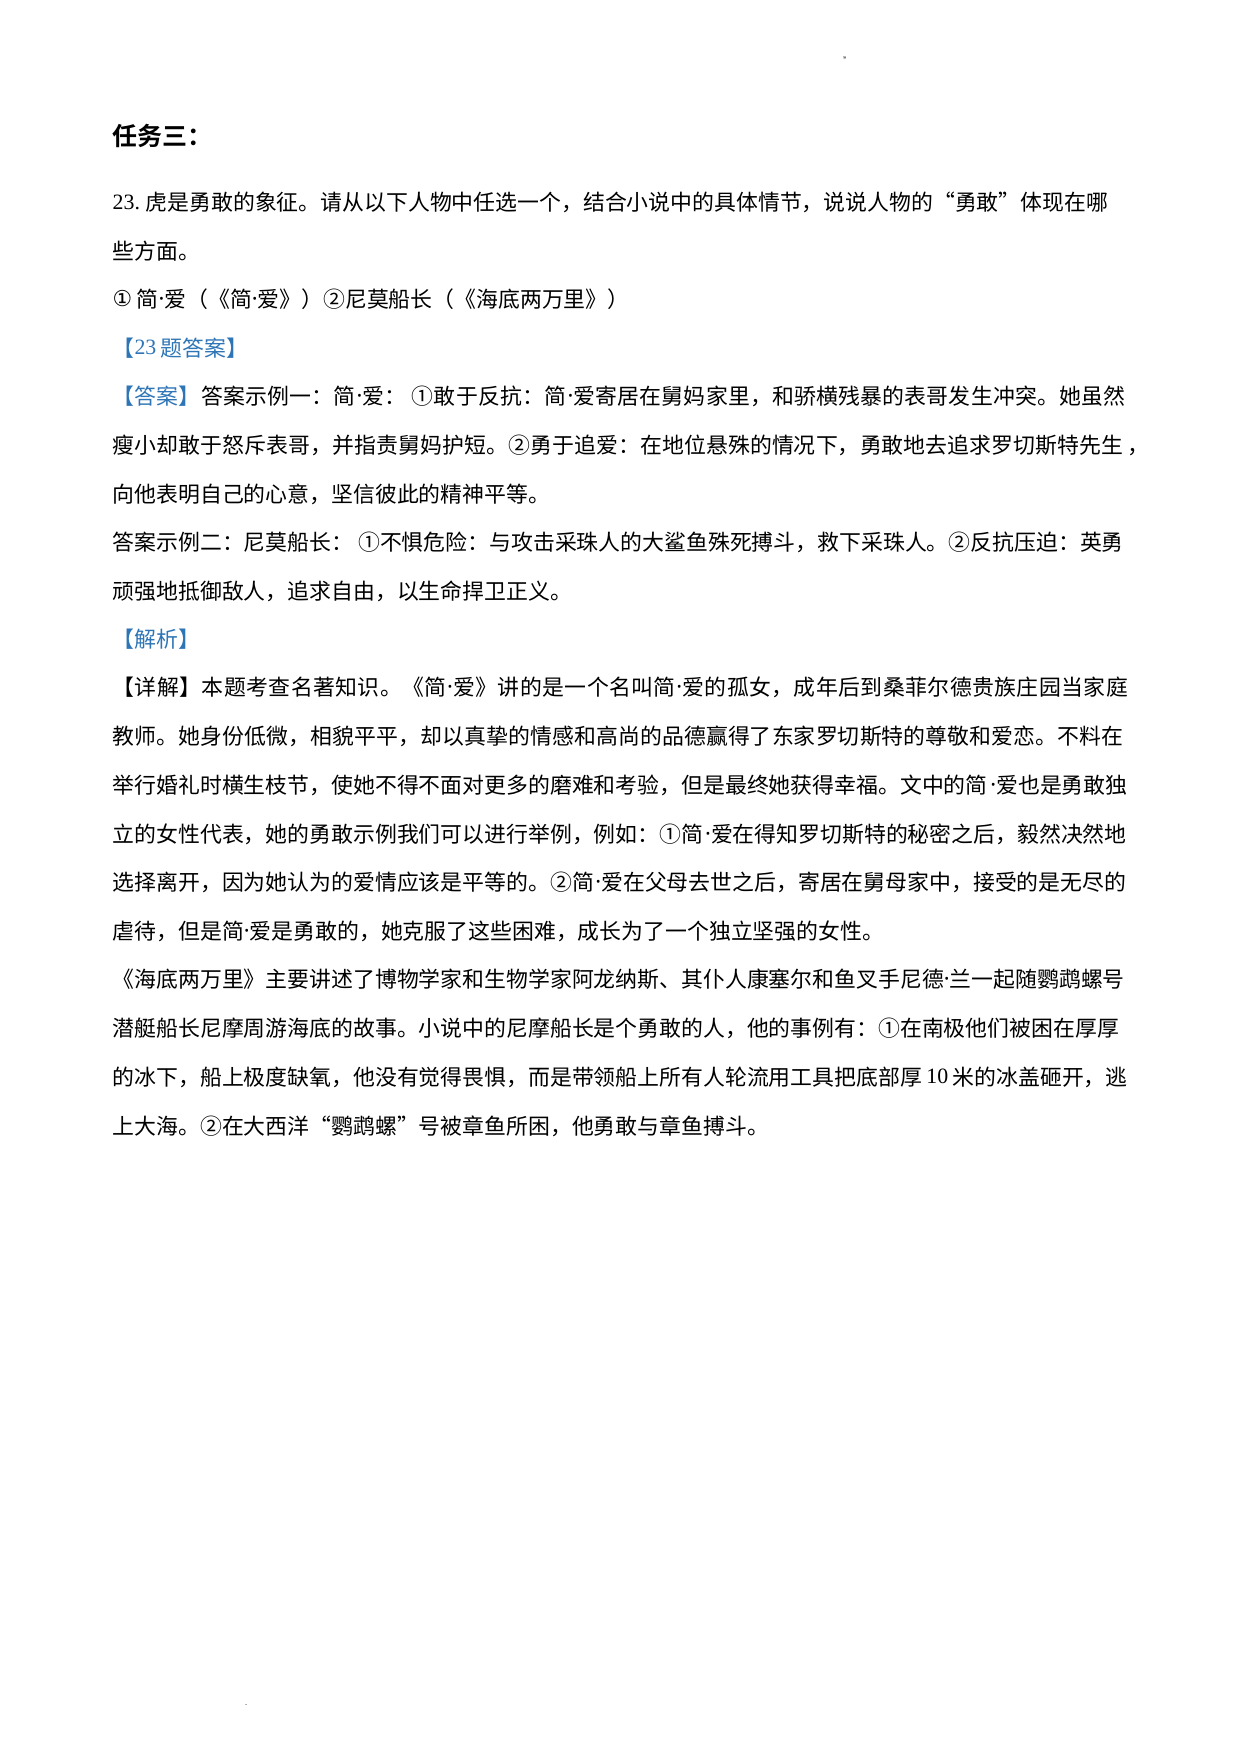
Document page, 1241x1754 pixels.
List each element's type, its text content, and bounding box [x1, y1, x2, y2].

text 23. 虎是勇敢的象征。请从以下人物中任选一个，结合小说中的具体情节，说说人物的“勇敢”体现在哪些方面。 [112, 185, 1128, 266]
text 【23题答案】 [112, 330, 1128, 363]
text 【详解】本题考查名著知识。《简·爱》讲的是一个名叫简·爱的孤女，成年后到桑菲尔德贵族庄园当家庭教师。她身份低微，相貌平平，却以真挚的情感和高尚的品德赢得了东家罗切斯特的尊敬和爱恋。不料在举行婚礼时横生枝节，使她不得不面对更多的磨难和考验，但是最终她获得幸福。文中的简·爱也是勇敢独立的女性代表，她的勇敢示例我们可以进行举例，例如：①简·爱在得知罗切斯特的秘密之后，毅然决然地选择离开，因为她认为的爱情应该是平等的。②简·爱在父母去世之后，寄居在舅母家中，接受的是无尽的虐待，但是简·爱是勇敢的，她克服了这些困难，成长为了一个独立坚强的女性。 [112, 670, 1128, 946]
text 任务三： [112, 102, 1128, 167]
text 答案示例二：尼莫船长： ①不惧危险：与攻击采珠人的大鲨鱼殊死搏斗，救下采珠人。②反抗压迫：英勇顽强地抵御敌人，追求自由，以生命捍卫正义。 [112, 524, 1128, 606]
text ①简·爱（《简·爱》）②尼莫船长（《海底两万里》） [112, 282, 1128, 314]
text 【答案】答案示例一：简·爱： ①敢于反抗：简·爱寄居在舅妈家里，和骄横残暴的表哥发生冲突。她虽然瘦小却敢于怒斥表哥，并指责舅妈护短。②勇于追爱：在地位悬殊的情况下，勇敢地去追求罗切斯特先生，向他表明自己的心意，坚信彼此的精神平等。 [112, 379, 1128, 509]
text 【解析】 [112, 622, 1128, 654]
text 《海底两万里》主要讲述了博物学家和生物学家阿龙纳斯、其仆人康塞尔和鱼叉手尼德·兰一起随鹦鹉螺号潜艇船长尼摩周游海底的故事。小说中的尼摩船长是个勇敢的人，他的事例有：①在南极他们被困在厚厚的冰下，船上极度缺氧，他没有觉得畏惧，而是带领船上所有人轮流用工具把底部厚10米的冰盖砸开，逃上大海。②在大西洋“鹦鹉螺”号被章鱼所困，他勇敢与章鱼搏斗。 [112, 962, 1128, 1141]
